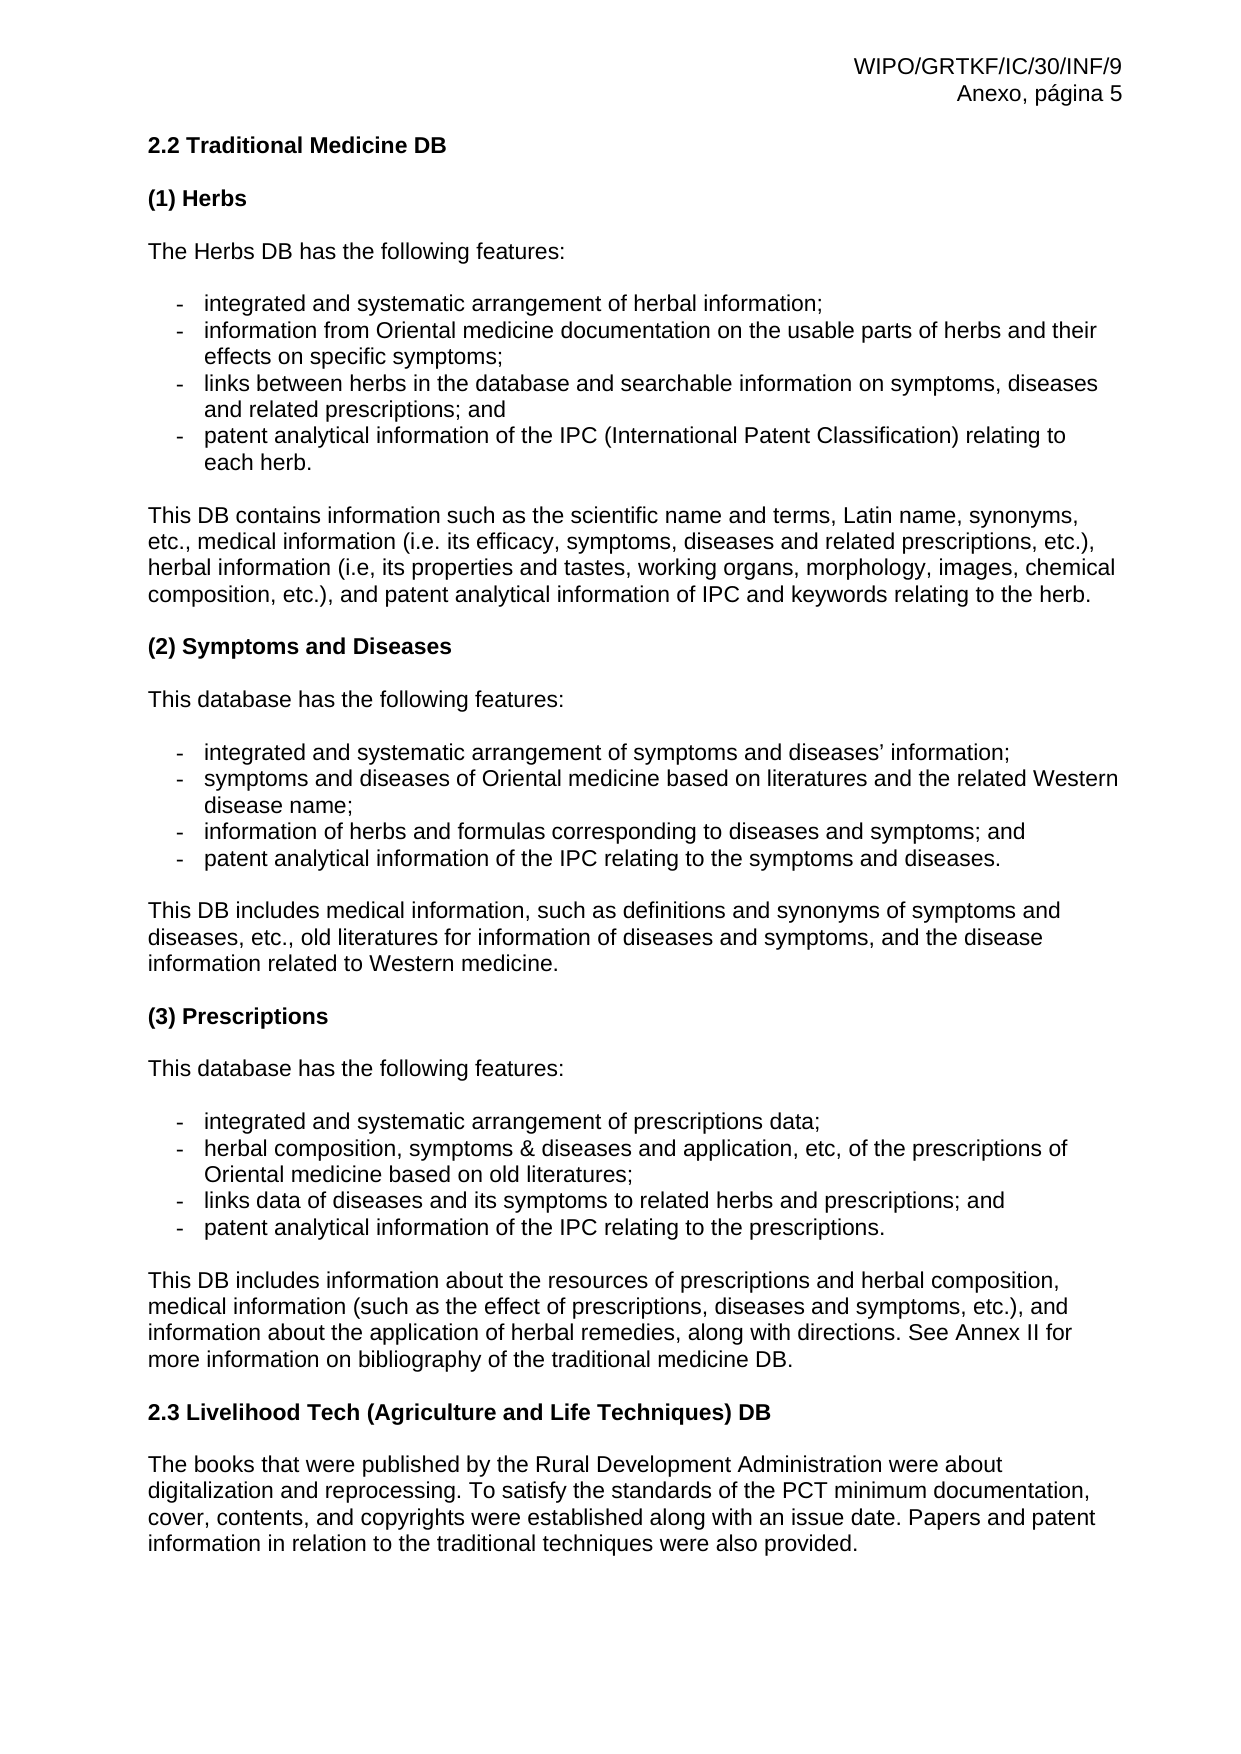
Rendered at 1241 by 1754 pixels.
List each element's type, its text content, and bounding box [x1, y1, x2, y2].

text This DB includes medical information, such as definitions and synonyms of symptoms and diseases, etc., old literatures for information of diseases and symptoms, and the disease information related to Western medicine. [148, 897, 1122, 976]
list links data of diseases and its symptoms to related herbs and prescriptions; and [176, 1187, 1122, 1214]
list information of herbs and formulas corresponding to diseases and symptoms; and [176, 818, 1122, 844]
list links between herbs in the database and searchable information on symptoms, diseases and related prescriptions; and [176, 369, 1122, 422]
text (3) Prescriptions [148, 1003, 1122, 1029]
list information from Oriental medicine documentation on the usable parts of herbs and their effects on specific symptoms; [176, 317, 1122, 369]
text 2.2 Traditional Medicine DB [148, 132, 1122, 158]
text (2) Symptoms and Diseases [148, 633, 1122, 660]
list integrated and systematic arrangement of symptoms and diseases’ information; [176, 739, 1122, 765]
text The books that were published by the Rural Development Administration were about digitalization and reprocessing. To satisfy the standards of the PCT minimum documentation, cover, contents, and copyrights were established along with an issue date. Papers and patent information in relation to the traditional techniques were also provided. [148, 1451, 1122, 1557]
list integrated and systematic arrangement of herbal information; [176, 290, 1122, 317]
text (1) Herbs [148, 185, 1122, 211]
text This DB includes information about the resources of prescriptions and herbal composition, medical information (such as the effect of prescriptions, diseases and symptoms, etc.), and information about the application of herbal remedies, along with directions. See Annex II for more information on bibliography of the traditional medicine DB. [148, 1267, 1122, 1372]
list patent analytical information of the IPC relating to the prescriptions. [176, 1214, 1122, 1240]
list symptoms and diseases of Oriental medicine based on literatures and the related Western disease name; [176, 765, 1122, 818]
list integrated and systematic arrangement of prescriptions data; [176, 1108, 1122, 1134]
text The Herbs DB has the following features: [148, 238, 1122, 264]
text This database has the following features: [148, 686, 1122, 712]
list patent analytical information of the IPC (International Patent Classification) relating to each herb. [176, 422, 1122, 475]
list patent analytical information of the IPC relating to the symptoms and diseases. [176, 844, 1122, 871]
list herbal composition, symptoms & diseases and application, etc, of the prescriptions of Oriental medicine based on old literatures; [176, 1134, 1122, 1187]
text This DB contains information such as the scientific name and terms, Latin name, synonyms, etc., medical information (i.e. its efficacy, symptoms, diseases and related prescriptions, etc.), herbal information (i.e, its properties and tastes, working organs, morphology, images, chemical composition, etc.), and patent analytical information of IPC and keywords relating to the herb. [148, 502, 1122, 607]
text 2.3 Livelihood Tech (Agriculture and Life Techniques) DB [148, 1398, 1122, 1425]
text This database has the following features: [148, 1055, 1122, 1082]
